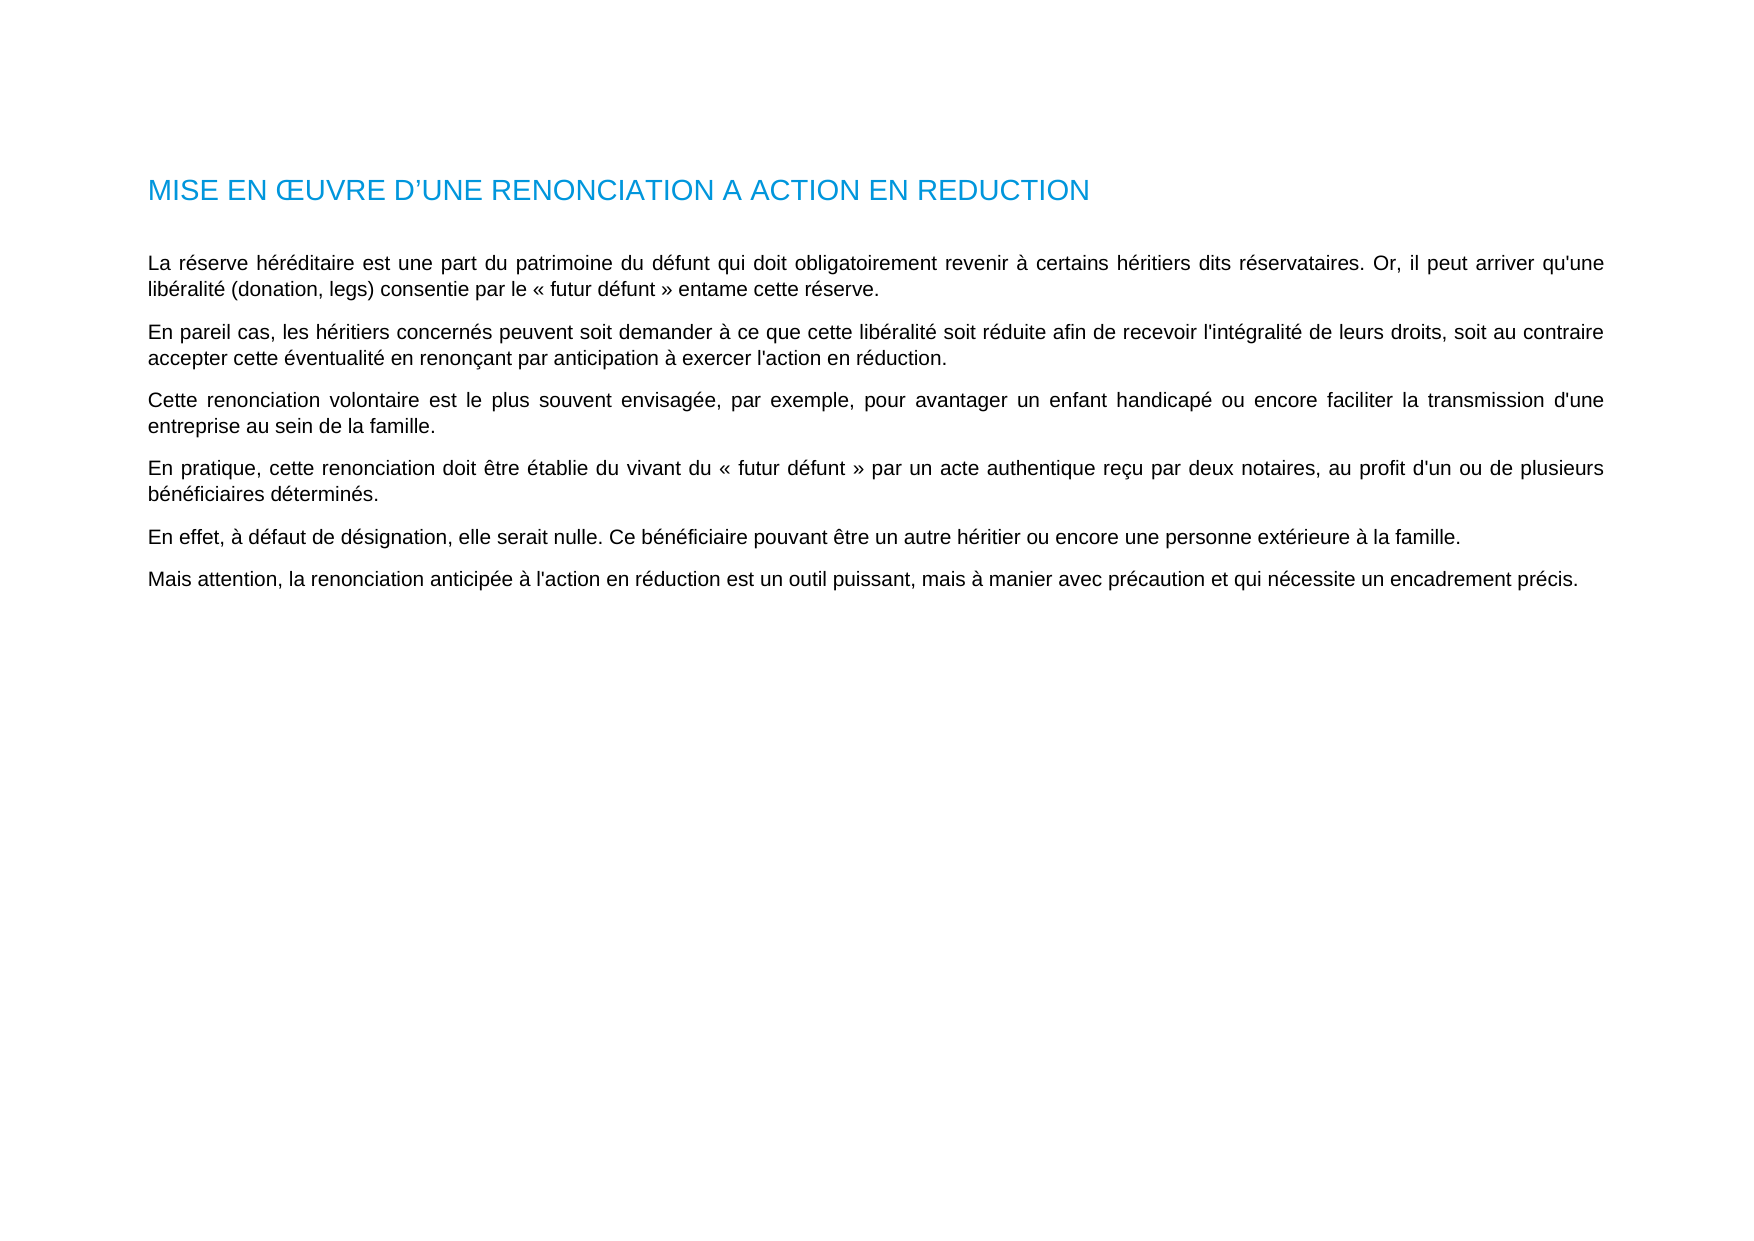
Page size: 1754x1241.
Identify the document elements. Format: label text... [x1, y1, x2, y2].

text Cette renonciation volontaire est le plus souvent envisagée, par exemple, pour avantager un enfant handicapé ou encore faciliter la transmission d'une entreprise au sein de la famille. [148, 388, 1606, 438]
text En pareil cas, les héritiers concernés peuvent soit demander à ce que cette libéralité soit réduite afin de recevoir l'intégralité de leurs droits, soit au contraire accepter cette éventualité en renonçant par anticipation à exercer l'action en réduction. [148, 319, 1606, 369]
text Mais attention, la renonciation anticipée à l'action en réduction est un outil puissant, mais à manier avec précaution et qui nécessite un encadrement précis. [148, 567, 1606, 591]
text En effet, à défaut de désignation, elle serait nulle. Ce bénéficiaire pouvant être un autre héritier ou encore une personne extérieure à la famille. [148, 524, 1606, 548]
text En pratique, cette renonciation doit être établie du vivant du « futur défunt » par un acte authentique reçu par deux notaires, au profit d'un ou de plusieurs bénéficiaires déterminés. [148, 456, 1606, 506]
text La réserve héréditaire est une part du patrimoine du défunt qui doit obligatoirement revenir à certains héritiers dits réservataires. Or, il peut arriver qu'une libéralité (donation, legs) consentie par le « futur défunt » entame cette réserve. [148, 251, 1606, 301]
subtitle MISE EN ŒUVRE D’UNE RENONCIATION A ACTION EN REDUCTION [148, 173, 1606, 206]
